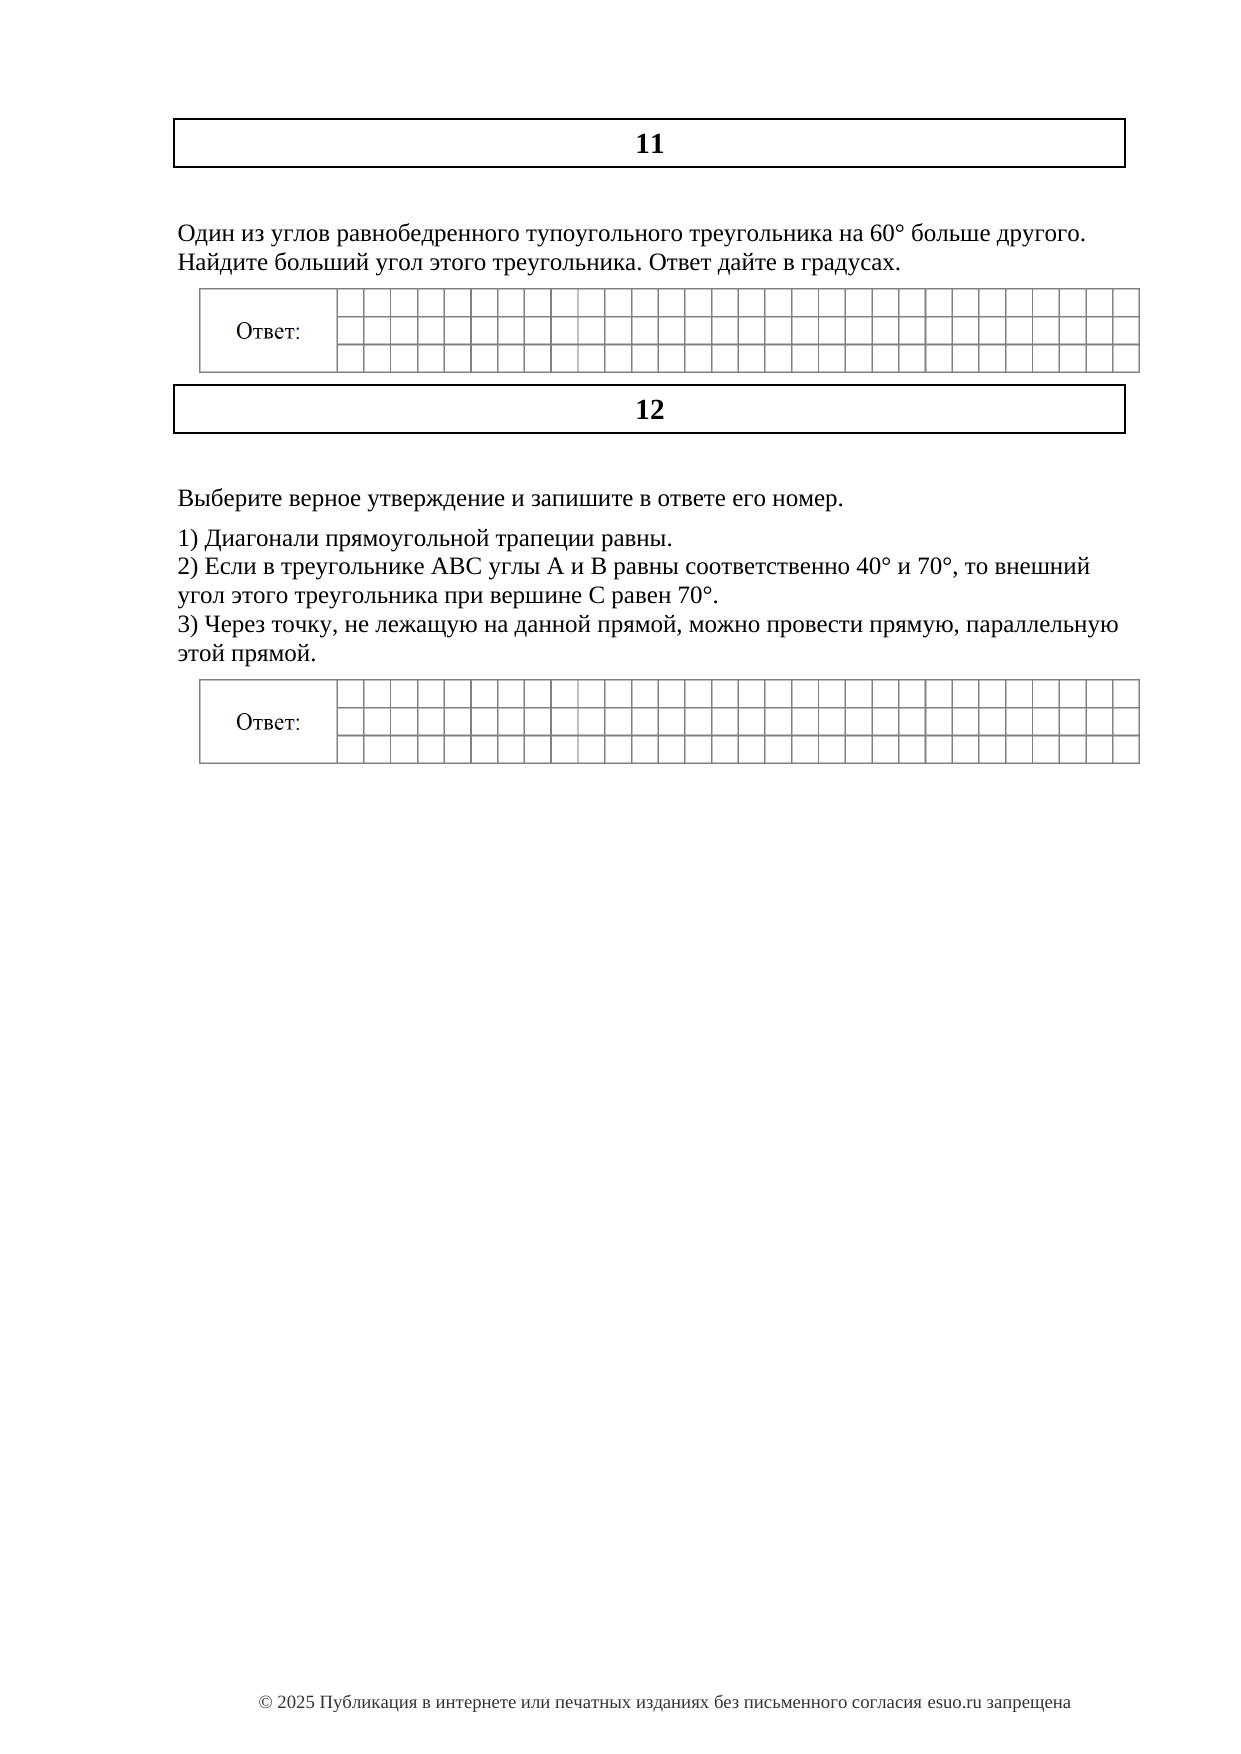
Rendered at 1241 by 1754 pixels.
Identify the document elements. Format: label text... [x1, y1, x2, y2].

picture [196, 676, 1142, 765]
subtitle 12 [175, 386, 1124, 432]
subtitle 11 [175, 120, 1124, 166]
text Выберите верное утверждение и запишите в ответе его номер. [177, 483, 1122, 512]
text 1) Диагонали прямоугольной трапеции равны. 2) Если в треугольнике ABC углы A и B равны соответственно 40° и 70°, то внешний угол этого треугольника при вершине C равен 70°. 3) Через точку, не лежащую на данной прямой, можно провести прямую, параллельную этой прямой. [177, 523, 1122, 666]
picture [196, 285, 1142, 374]
text Один из углов равнобедренного тупоугольного треугольника на 60° больше другого. Найдите больший угол этого треугольника. Ответ дайте в градусах. [177, 218, 1122, 275]
